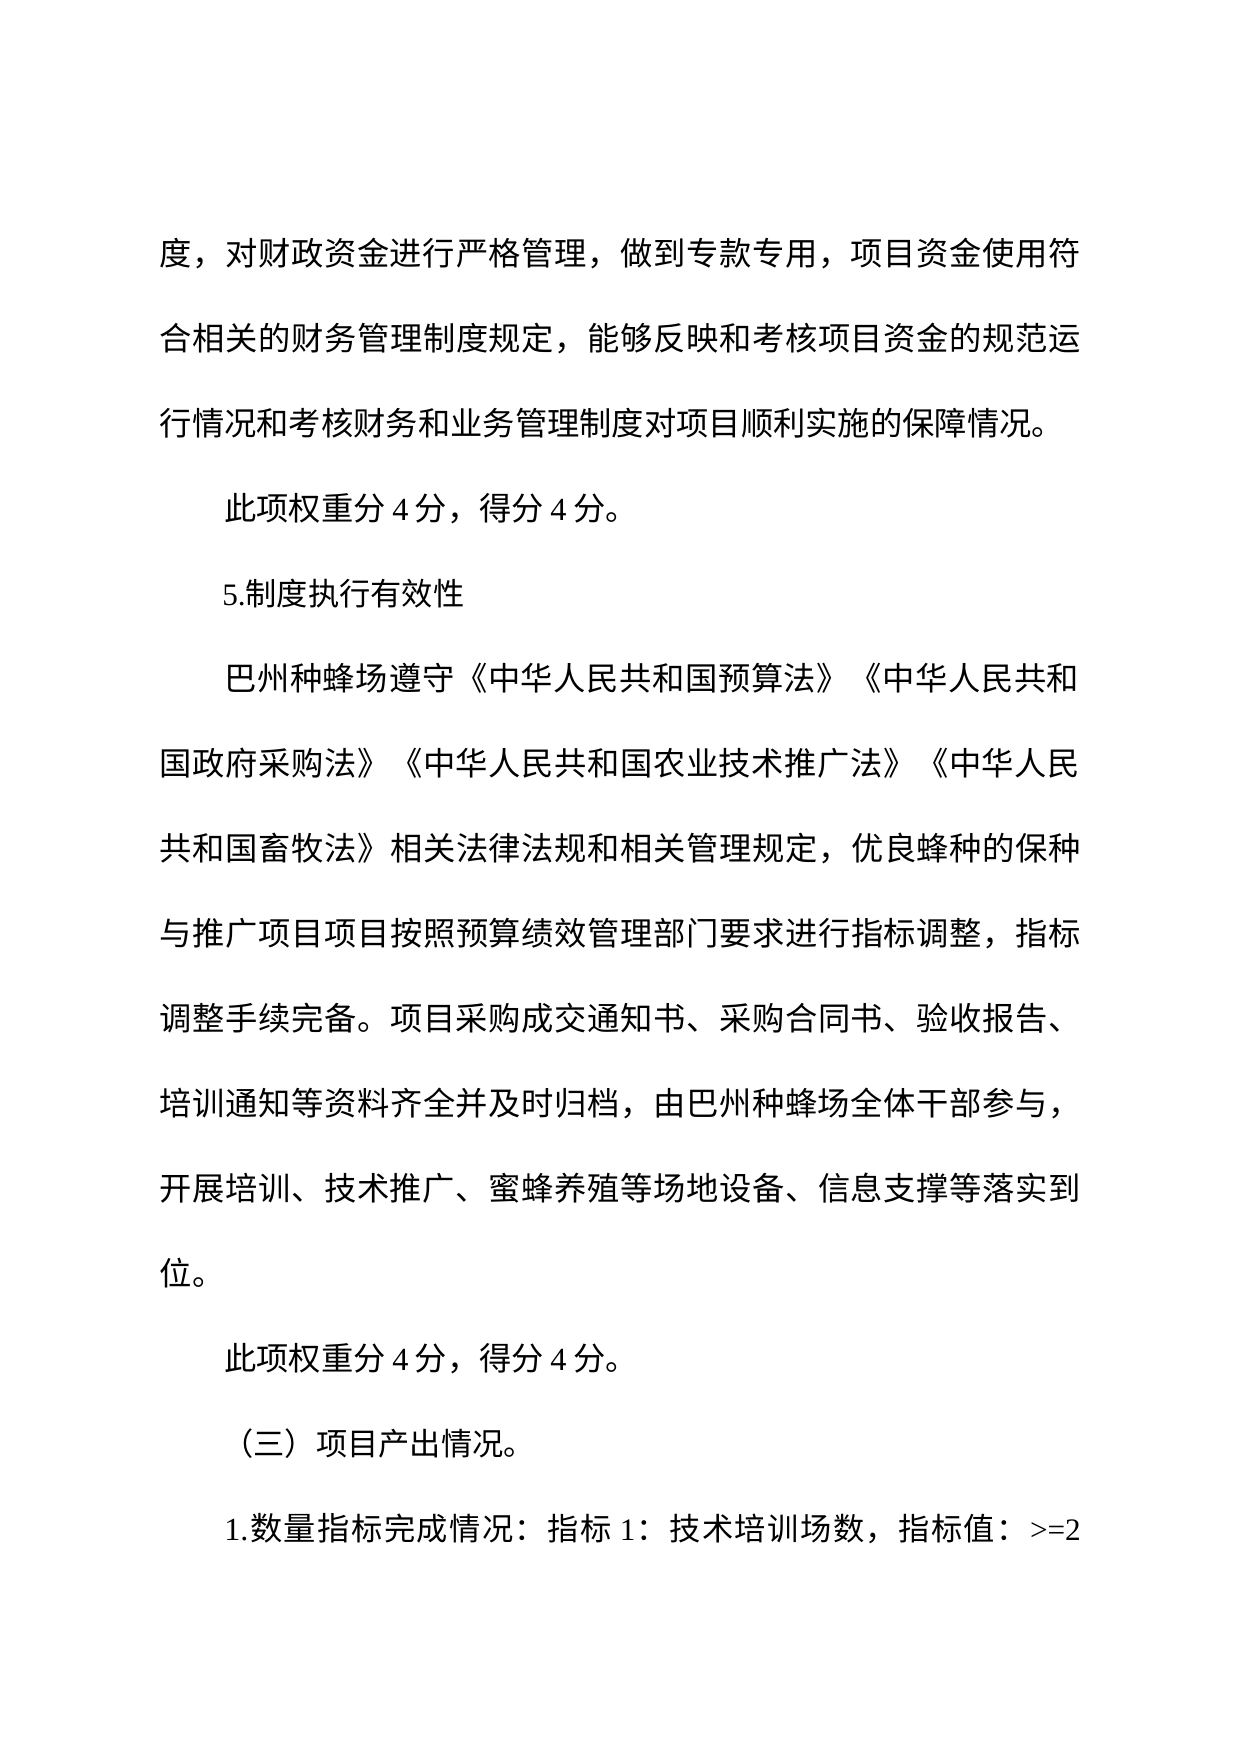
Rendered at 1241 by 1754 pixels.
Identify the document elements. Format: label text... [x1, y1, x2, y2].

text 此项权重分4分，得分4分。 [159, 1314, 1081, 1399]
text 5.制度执行有效性 [159, 549, 1081, 634]
text （三）项目产出情况。 [159, 1399, 1081, 1484]
text 此项权重分4分，得分4分。 [159, 464, 1081, 549]
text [159, 1484, 1081, 1569]
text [159, 209, 1081, 464]
text 巴州种蜂场遵守《中华人民共和国预算法》《中华人民共和国政府采购法》《中华人民共和国农业技术推广法》《中华人民共和国畜牧法》相关法律法规和相关管理规定，优良蜂种的保种与推广项目项目按照预算绩效管理部门要求进行指标调整，指标调整手续完备。项目采购成交通知书、采购合同书、验收报告、培训通知等资料齐全并及时归档，由巴州种蜂场全体干部参与，开展培训、技术推广、蜜蜂养殖等场地设备、信息支撑等落实到位。 [159, 634, 1081, 1314]
